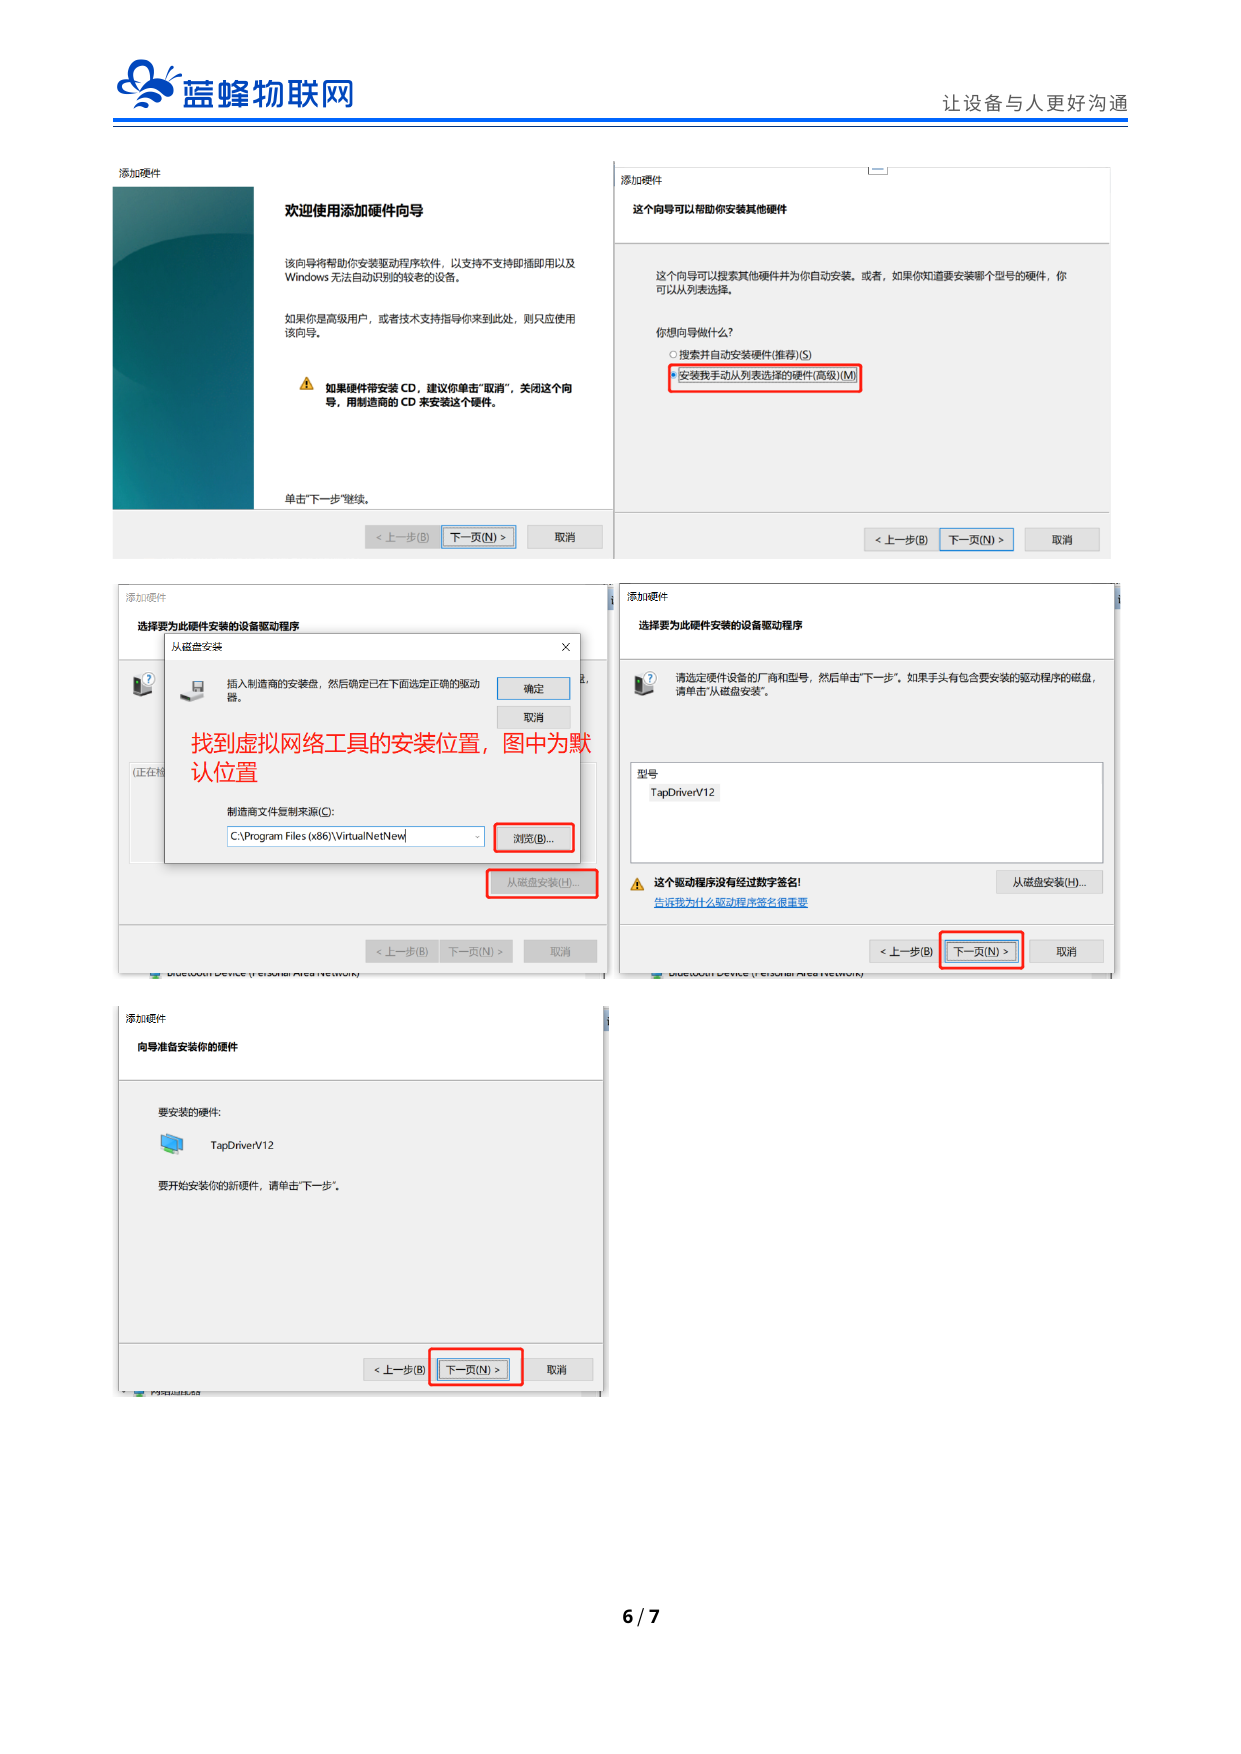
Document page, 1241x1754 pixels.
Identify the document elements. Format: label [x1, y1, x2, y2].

picture [112, 1006, 609, 1397]
picture [112, 161, 1111, 559]
picture [112, 583, 1121, 979]
picture [112, 58, 359, 110]
